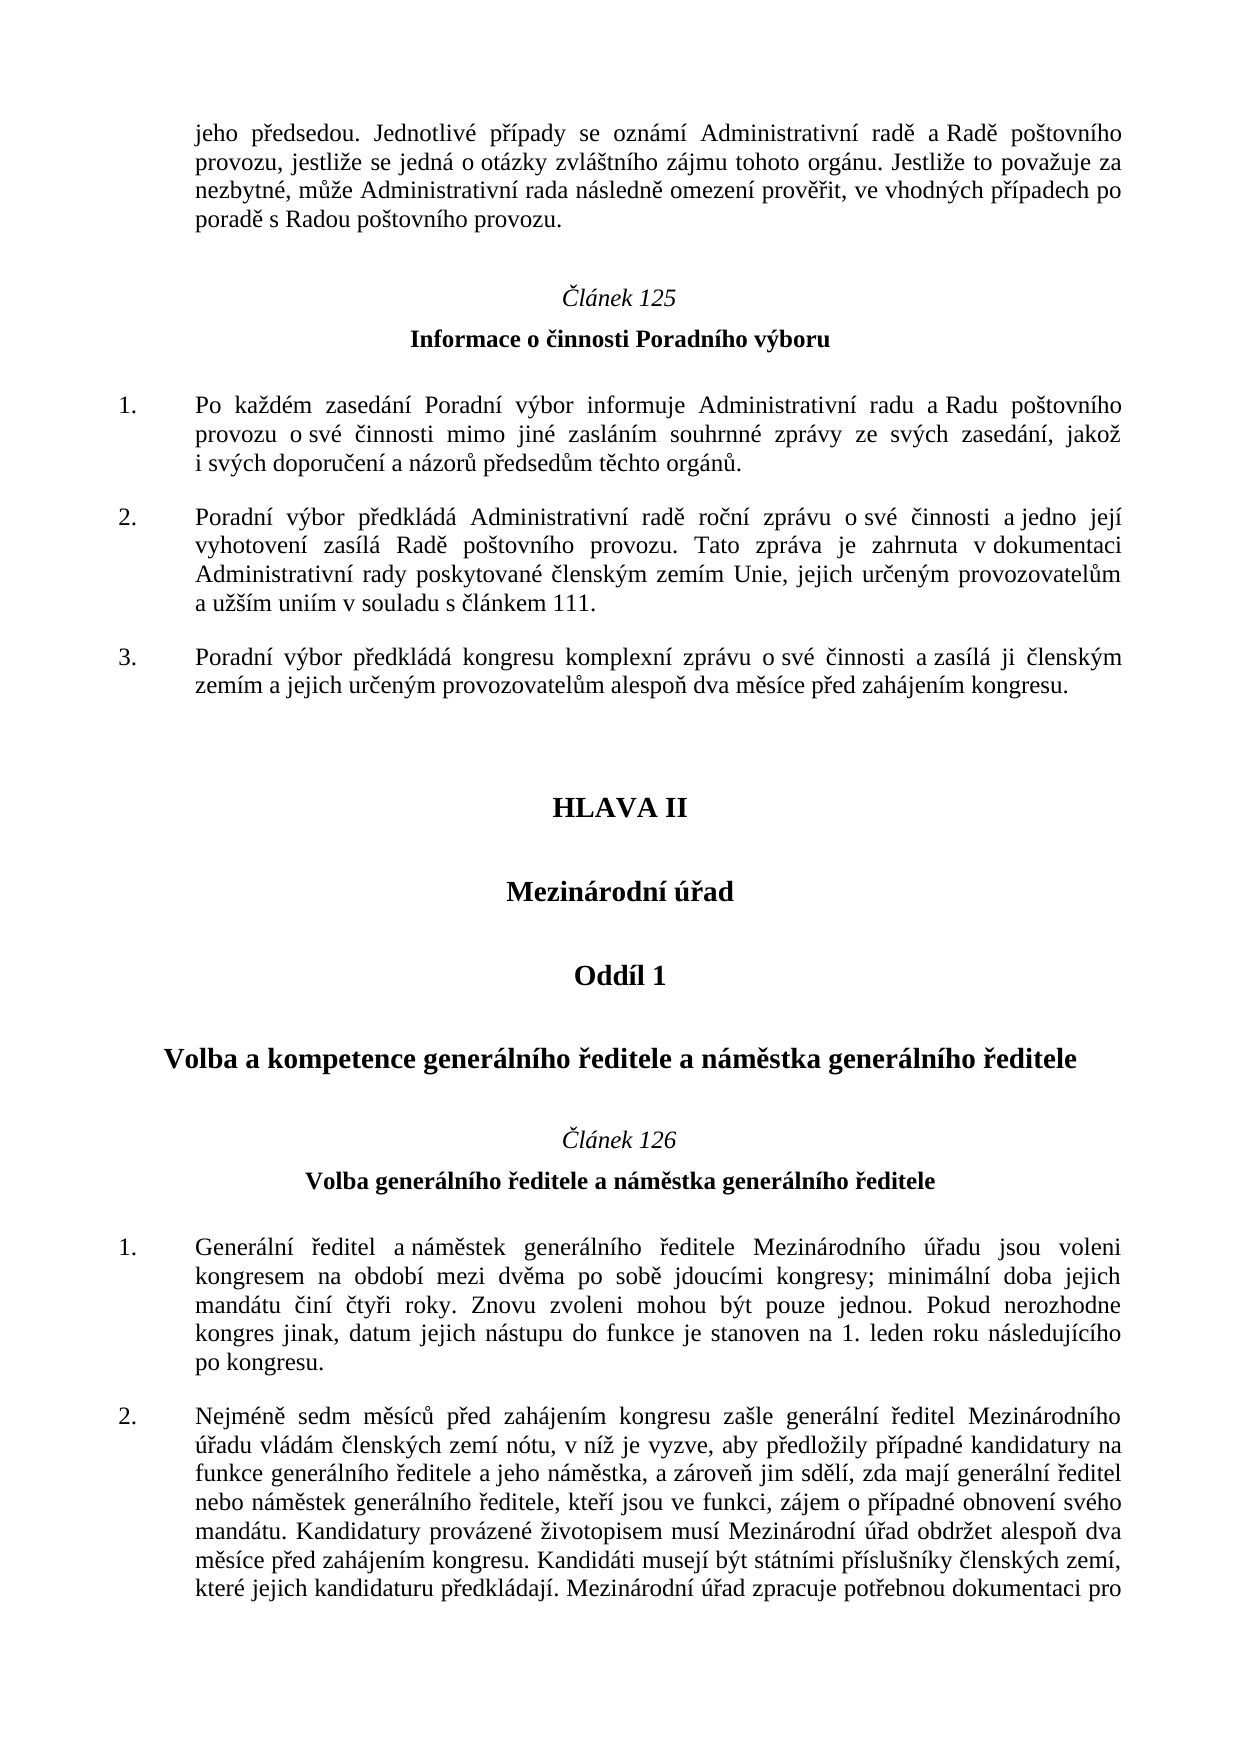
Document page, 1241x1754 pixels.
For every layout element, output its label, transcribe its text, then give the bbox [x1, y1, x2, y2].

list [118, 118, 1122, 233]
text Mezinárodní úřad [118, 874, 1122, 908]
text Článek 126 [118, 1125, 1122, 1153]
list Po každém zasedání Poradní výbor informuje Administrativní radu a Radu poštovního provozu o své činnosti mimo jiné zasláním souhrnné zprávy ze svých zasedání, jakož i svých doporučení a názorů předsedům těchto orgánů. [118, 391, 1122, 477]
list Generální ředitel a náměstek generálního ředitele Mezinárodního úřadu jsou voleni kongresem na období mezi dvěma po sobě jdoucími kongresy; minimální doba jejich mandátu činí čtyři roky. Znovu zvoleni mohou být pouze jednou. Pokud nerozhodne kongres jinak, datum jejich nástupu do funkce je stanoven na 1. leden roku následujícího po kongresu. [118, 1232, 1122, 1376]
text Oddíl 1 [118, 958, 1122, 991]
list Poradní výbor předkládá kongresu komplexní zprávu o své činnosti a zasílá ji členským zemím a jejich určeným provozovatelům alespoň dva měsíce před zahájením kongresu. [118, 642, 1122, 699]
text Volba a kompetence generálního ředitele a náměstka generálního ředitele [118, 1041, 1122, 1075]
text Informace o činnosti Poradního výboru [118, 324, 1122, 353]
list Poradní výbor předkládá Administrativní radě roční zprávu o své činnosti a jedno její vyhotovení zasílá Radě poštovního provozu. Tato zpráva je zahrnuta v dokumentaci Administrativní rady poskytované členským zemím Unie, jejich určeným provozovatelům a užším uniím v souladu s článkem 111. [118, 502, 1122, 617]
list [118, 1401, 1122, 1602]
text Volba generálního ředitele a náměstka generálního ředitele [118, 1166, 1122, 1195]
text HLAVA II [118, 791, 1122, 824]
text Článek 125 [118, 283, 1122, 312]
